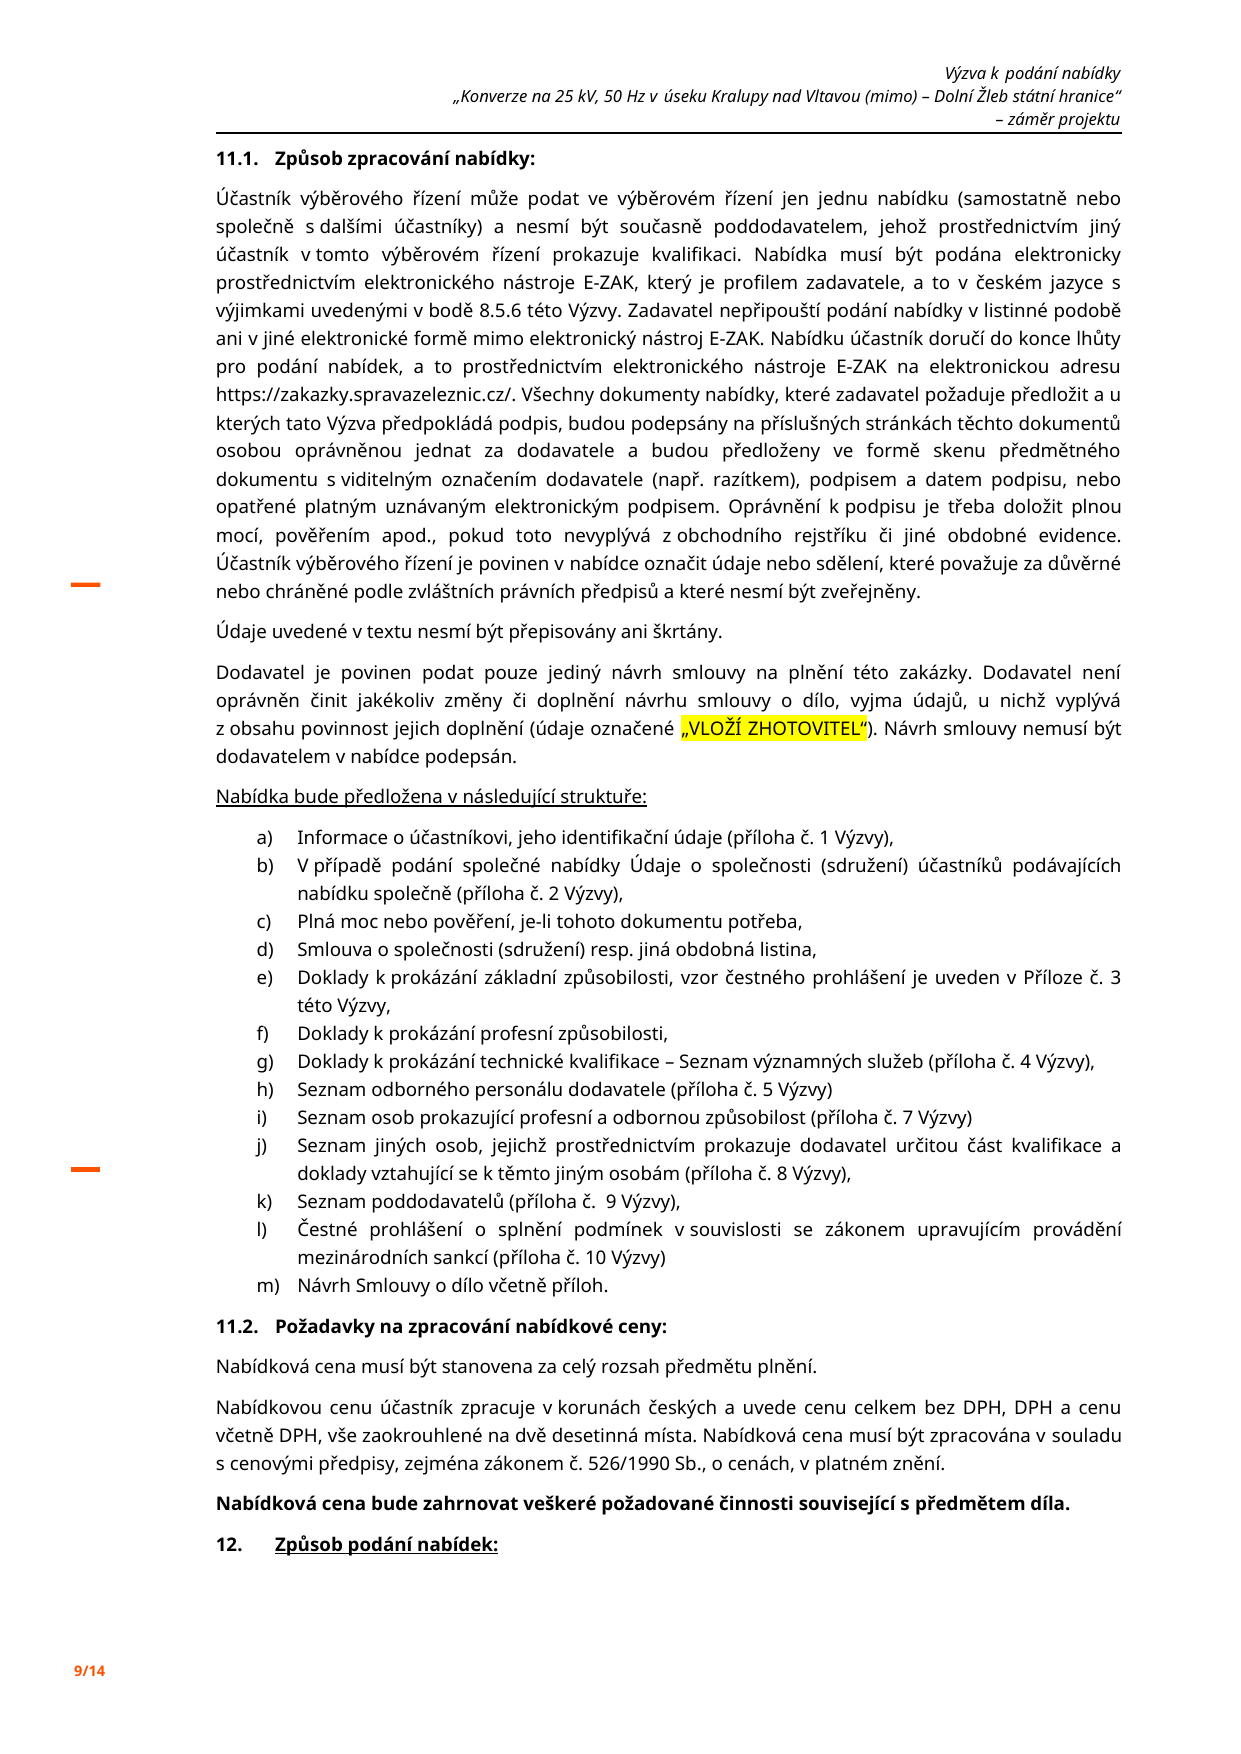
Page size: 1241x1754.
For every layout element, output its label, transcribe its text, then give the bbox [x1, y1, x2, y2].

list Požadavky na zpracování nabídkové ceny: [216, 1313, 1122, 1338]
list Doklady k prokázání profesní způsobilosti, [256, 1020, 1122, 1046]
list Návrh Smlouvy o dílo včetně příloh. [256, 1272, 1122, 1298]
list Seznam osob prokazující profesní a odbornou způsobilost (příloha č. 7 Výzvy) [256, 1104, 1122, 1130]
text Údaje uvedené v textu nesmí být přepisovány ani škrtány. [216, 618, 1122, 644]
text Účastník výběrového řízení může podat ve výběrovém řízení jen jednu nabídku (samostatně nebo společně s dalšími účastníky) a nesmí být současně poddodavatelem, jehož prostřednictvím jiný účastník v tomto výběrovém řízení prokazuje kvalifikaci. Nabídka musí být podána elektronicky prostřednictvím elektronického nástroje E-ZAK, který je profilem zadavatele, a to v českém jazyce s výjimkami uvedenými v bodě 8.5.6 této Výzvy. Zadavatel nepřipouští podání nabídky v listinné podobě ani v jiné elektronické formě mimo elektronický nástroj E-ZAK. Nabídku účastník doručí do konce lhůty pro podání nabídek, a to prostřednictvím elektronického nástroje E-ZAK na elektronickou adresu https://zakazky.spravazeleznic.cz/. Všechny dokumenty nabídky, které zadavatel požaduje předložit a u kterých tato Výzva předpokládá podpis, budou podepsány na příslušných stránkách těchto dokumentů osobou oprávněnou jednat za dodavatele a budou předloženy ve formě skenu předmětného dokumentu s viditelným označením dodavatele (např. razítkem), podpisem a datem podpisu, nebo opatřené platným uznávaným elektronickým podpisem. Oprávnění k podpisu je třeba doložit plnou mocí, pověřením apod., pokud toto nevyplývá z obchodního rejstříku či jiné obdobné evidence. Účastník výběrového řízení je povinen v nabídce označit údaje nebo sdělení, které považuje za důvěrné nebo chráněné podle zvláštních právních předpisů a které nesmí být zveřejněny. [216, 186, 1122, 603]
list Smlouva o společnosti (sdružení) resp. jiná obdobná listina, [256, 936, 1122, 962]
list Informace o účastníkovi, jeho identifikační údaje (příloha č. 1 Výzvy), [256, 824, 1122, 849]
text Nabídkovou cenu účastník zpracuje v korunách českých a uvede cenu celkem bez DPH, DPH a cenu včetně DPH, vše zaokrouhlené na dvě desetinná místa. Nabídková cena musí být zpracována v souladu s cenovými předpisy, zejména zákonem č. 526/1990 Sb., o cenách, v platném znění. [216, 1394, 1122, 1476]
list Seznam poddodavatelů (příloha č. 9 Výzvy), [256, 1188, 1122, 1214]
text Nabídka bude předložena v následující struktuře: [216, 783, 1122, 809]
list Doklady k prokázání technické kvalifikace – Seznam významných služeb (příloha č. 4 Výzvy), [256, 1048, 1122, 1074]
list Seznam jiných osob, jejichž prostřednictvím prokazuje dodavatel určitou část kvalifikace a doklady vztahující se k těmto jiným osobám (příloha č. 8 Výzvy), [256, 1132, 1122, 1186]
list Doklady k prokázání základní způsobilosti, vzor čestného prohlášení je uveden v Příloze č. 3 této Výzvy, [256, 964, 1122, 1018]
list V případě podání společné nabídky Údaje o společnosti (sdružení) účastníků podávajících nabídku společně (příloha č. 2 Výzvy), [256, 852, 1122, 906]
text Dodavatel je povinen podat pouze jediný návrh smlouvy na plnění této zakázky. Dodavatel není oprávněn činit jakékoliv změny či doplnění návrhu smlouvy o dílo, vyjma údajů, u nichž vyplývá z obsahu povinnost jejich doplnění (údaje označené „VLOŽÍ ZHOTOVITEL“). Návrh smlouvy nemusí být dodavatelem v nabídce podepsán. [216, 659, 1122, 768]
text Nabídková cena musí být stanovena za celý rozsah předmětu plnění. [216, 1353, 1122, 1379]
list Způsob zpracování nabídky: [216, 145, 1122, 171]
list Plná moc nebo pověření, je-li tohoto dokumentu potřeba, [256, 908, 1122, 934]
list Čestné prohlášení o splnění podmínek v souvislosti se zákonem upravujícím provádění mezinárodních sankcí (příloha č. 10 Výzvy) [256, 1216, 1122, 1270]
list Způsob podání nabídek: [216, 1531, 1122, 1557]
list Seznam odborného personálu dodavatele (příloha č. 5 Výzvy) [256, 1076, 1122, 1102]
text Nabídková cena bude zahrnovat veškeré požadované činnosti související s předmětem díla. [216, 1491, 1122, 1516]
